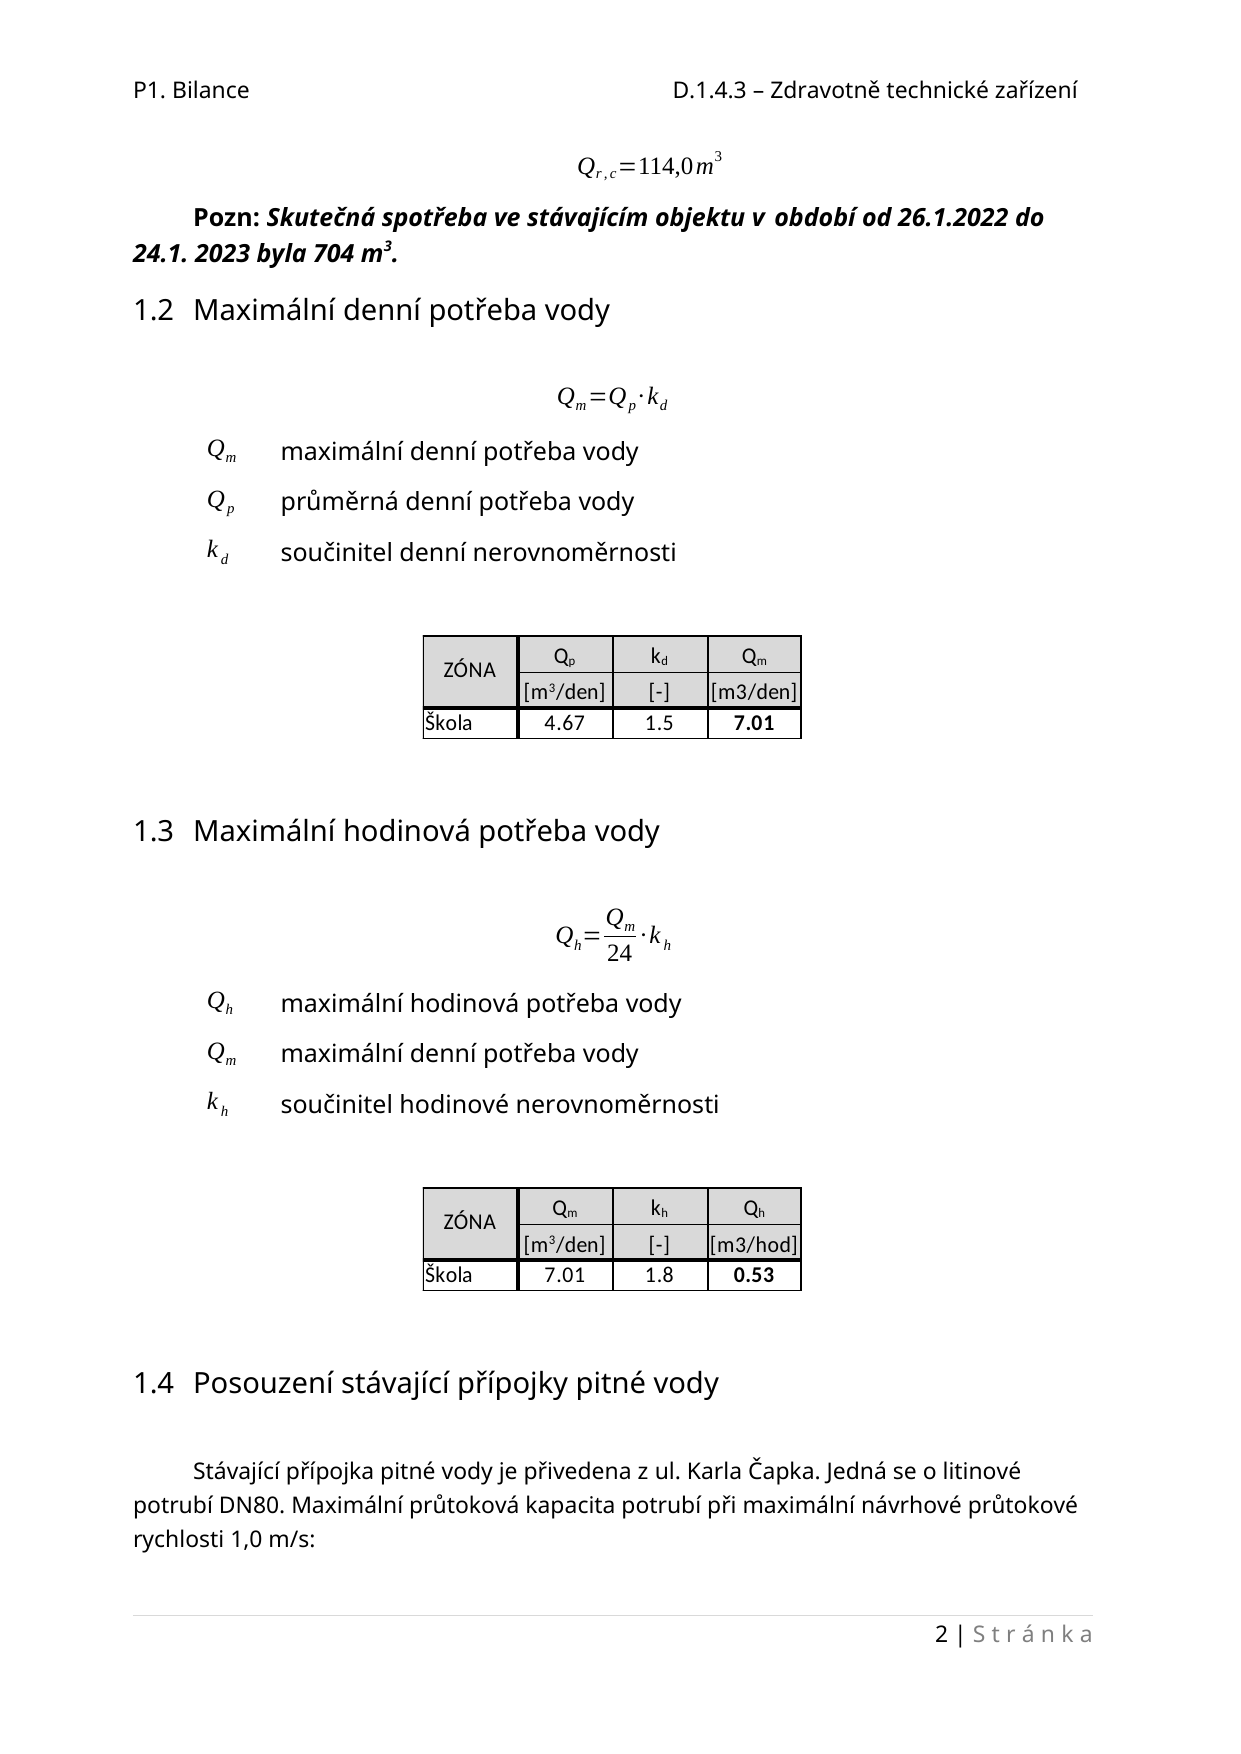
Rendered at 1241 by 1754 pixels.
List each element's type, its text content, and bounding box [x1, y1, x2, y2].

text součinitel denní nerovnoměrnosti [133, 535, 1093, 569]
subtitle Maximální denní potřeba vody [133, 289, 1093, 329]
text maximální denní potřeba vody [133, 433, 1093, 467]
text Pozn: Skutečná spotřeba ve stávajícím objektu v období od 26.1.2022 do 24.1. 2023 byla 704 m3. [133, 199, 1093, 270]
text součinitel hodinové nerovnoměrnosti [133, 1087, 1093, 1121]
text Stávající přípojka pitné vody je přivedena z ul. Karla Čapka. Jedná se o litinové potrubí DN80. Maximální průtoková kapacita potrubí při maximální návrhové průtokové rychlosti 1,0 m/s: [133, 1455, 1093, 1554]
text maximální hodinová potřeba vody [133, 985, 1093, 1019]
text průměrná denní potřeba vody [133, 484, 1093, 518]
text maximální denní potřeba vody [133, 1036, 1093, 1070]
subtitle Maximální hodinová potřeba vody [133, 810, 1093, 850]
subtitle Posouzení stávající přípojky pitné vody [133, 1362, 1093, 1402]
